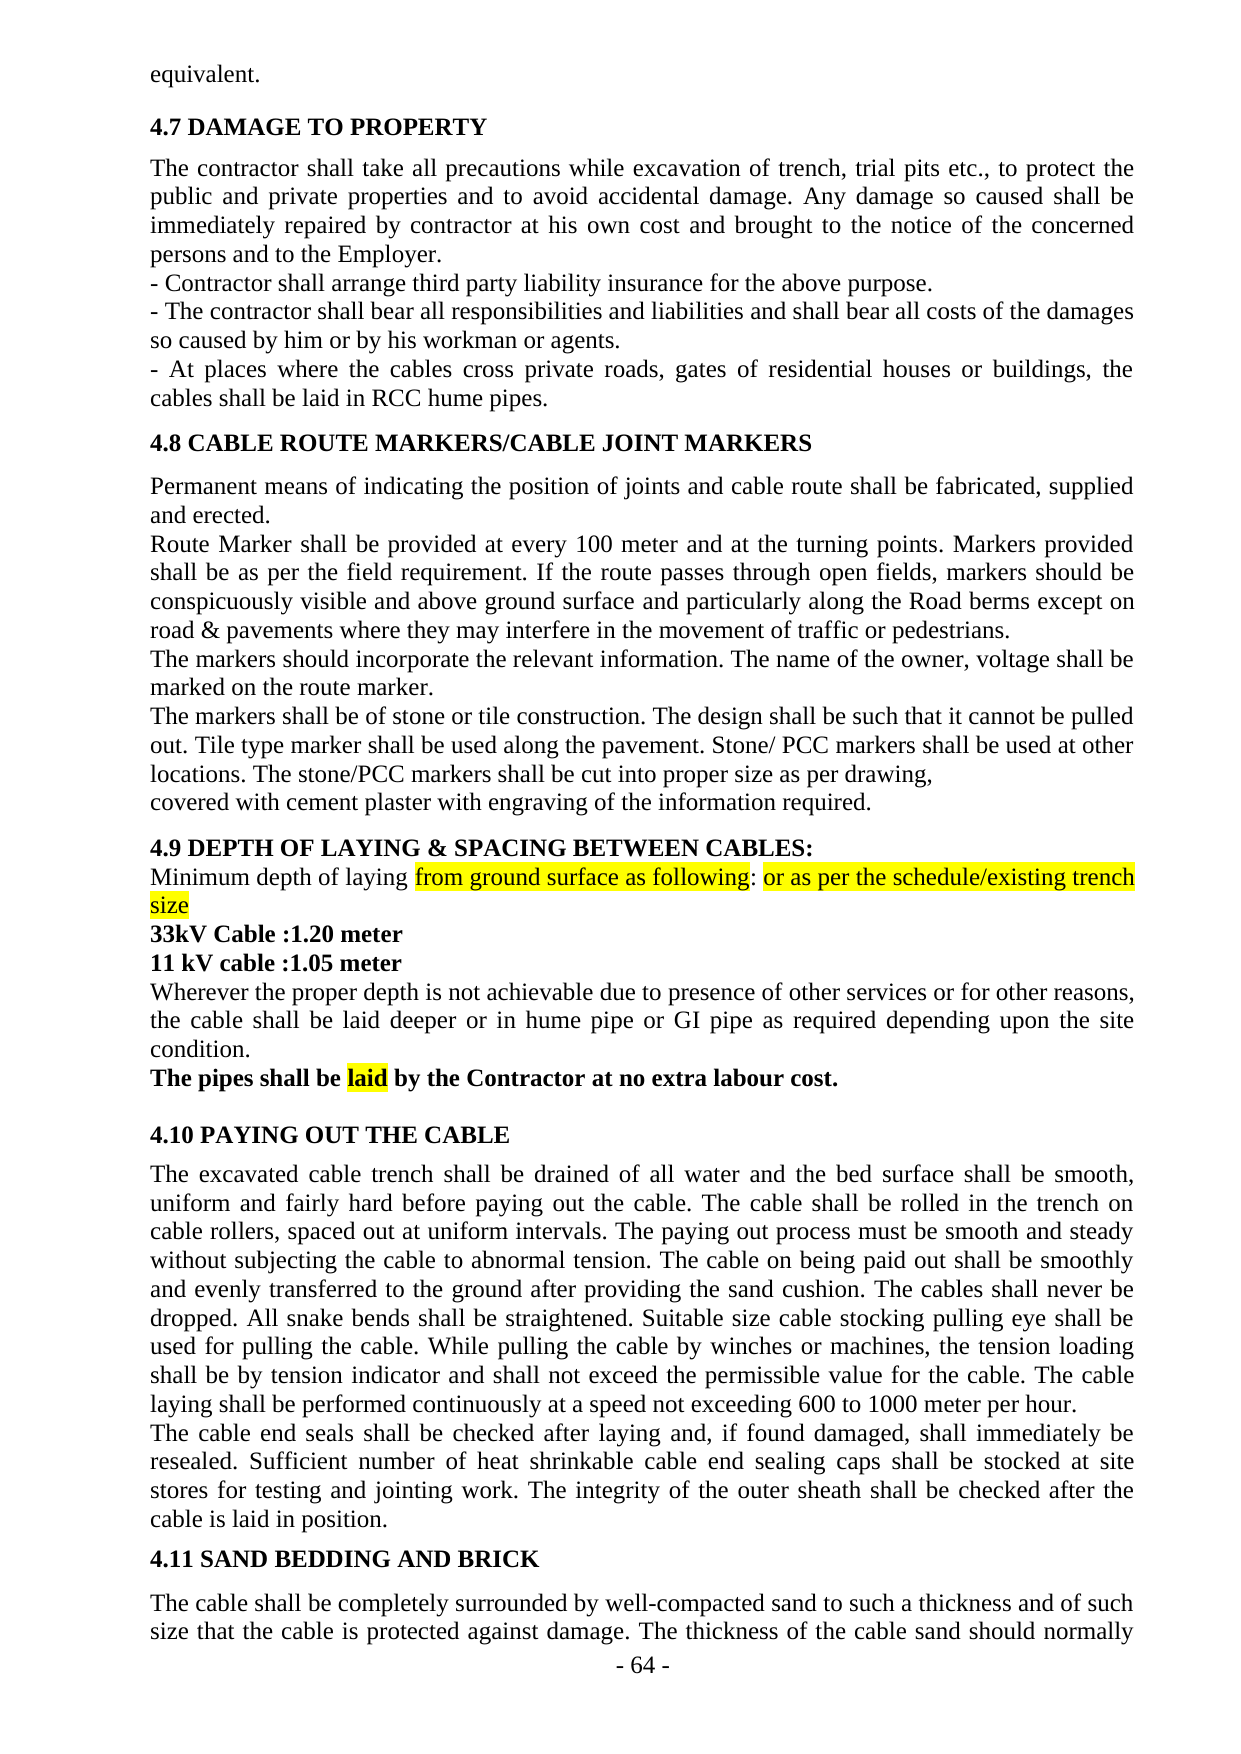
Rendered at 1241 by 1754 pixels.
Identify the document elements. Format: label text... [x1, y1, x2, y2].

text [150, 59, 1135, 88]
text 4.11 SAND BEDDING AND BRICK [150, 1544, 1135, 1573]
text - The contractor shall bear all responsibilities and liabilities and shall bear all costs of the damages so caused by him or by his workman or agents. [150, 296, 1135, 354]
text Wherever the proper depth is not achievable due to presence of other services or for other reasons, the cable shall be laid deeper or in hume pipe or GI pipe as required depending upon the site condition. [150, 977, 1135, 1063]
text 4.10 PAYING OUT THE CABLE [150, 1121, 1135, 1149]
text The excavated cable trench shall be drained of all water and the bed surface shall be smooth, uniform and fairly hard before paying out the cable. The cable shall be rolled in the trench on cable rollers, spaced out at uniform intervals. The paying out process must be smooth and steady without subjecting the cable to abnormal tension. The cable on being paid out shall be smoothly and evenly transferred to the ground after providing the sand cushion. The cables shall never be dropped. All snake bends shall be straightened. Suitable size cable stocking pulling eye shall be used for pulling the cable. While pulling the cable by winches or machines, the tension loading shall be by tension indicator and shall not exceed the permissible value for the cable. The cable laying shall be performed continuously at a speed not exceeding 600 to 1000 meter per hour. [150, 1159, 1135, 1418]
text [150, 1588, 1135, 1645]
text Route Marker shall be provided at every 100 meter and at the turning points. Markers provided shall be as per the field requirement. If the route passes through open fields, markers should be conspicuously visible and above ground surface and particularly along the Road berms except on road & pavements where they may interfere in the movement of traffic or pedestrians. [150, 529, 1135, 644]
text The markers shall be of stone or tile construction. The design shall be such that it cannot be pulled out. Tile type marker shall be used along the pavement. Stone/ PCC markers shall be used at other locations. The stone/PCC markers shall be cut into proper size as per drawing, [150, 701, 1135, 787]
text Minimum depth of laying from ground surface as following: or as per the schedule/existing trench size [150, 862, 1135, 919]
text - At places where the cables cross private roads, gates of residential houses or buildings, the cables shall be laid in RCC hume pipes. [150, 354, 1135, 411]
text covered with cement plaster with engraving of the information required. [150, 787, 1135, 816]
text MARKERS/CABLE JOINT MARKERS [150, 428, 1135, 457]
text The contractor shall take all precautions while excavation of trench, trial pits etc., to protect the public and private properties and to avoid accidental damage. Any damage so caused shall be immediately repaired by contractor at his own cost and brought to the notice of the concerned persons and to the Employer. [150, 153, 1135, 268]
text The pipes shall be laid by the Contractor at no extra labour cost. [150, 1063, 347, 1092]
text - Contractor shall arrange third party liability insurance for the above purpose. [150, 268, 1135, 296]
text Permanent means of indicating the position of joints and cable route shall be fabricated, supplied and erected. [150, 471, 1135, 529]
text The markers should incorporate the relevant information. The name of the owner, voltage shall be marked on the route marker. [150, 644, 1135, 701]
text The pipes shall be laid by the Contractor at no extra labour cost. [388, 1063, 1135, 1092]
text The cable end seals shall be checked after laying and, if found damaged, shall immediately be resealed. Sufficient number of heat shrinkable cable end sealing caps shall be stocked at site stores for testing and jointing work. The integrity of the outer sheath shall be checked after the cable is laid in position. [150, 1418, 1135, 1533]
text 4.7 DAMAGE TO PROPERTY [150, 112, 1135, 141]
text 33kV Cable :1.20 meter [150, 919, 1135, 948]
text 4.9 DEPTH OF LAYING & SPACING BETWEEN CABLES: [150, 833, 1135, 862]
text 11 kV cable :1.05 meter [150, 948, 1135, 977]
